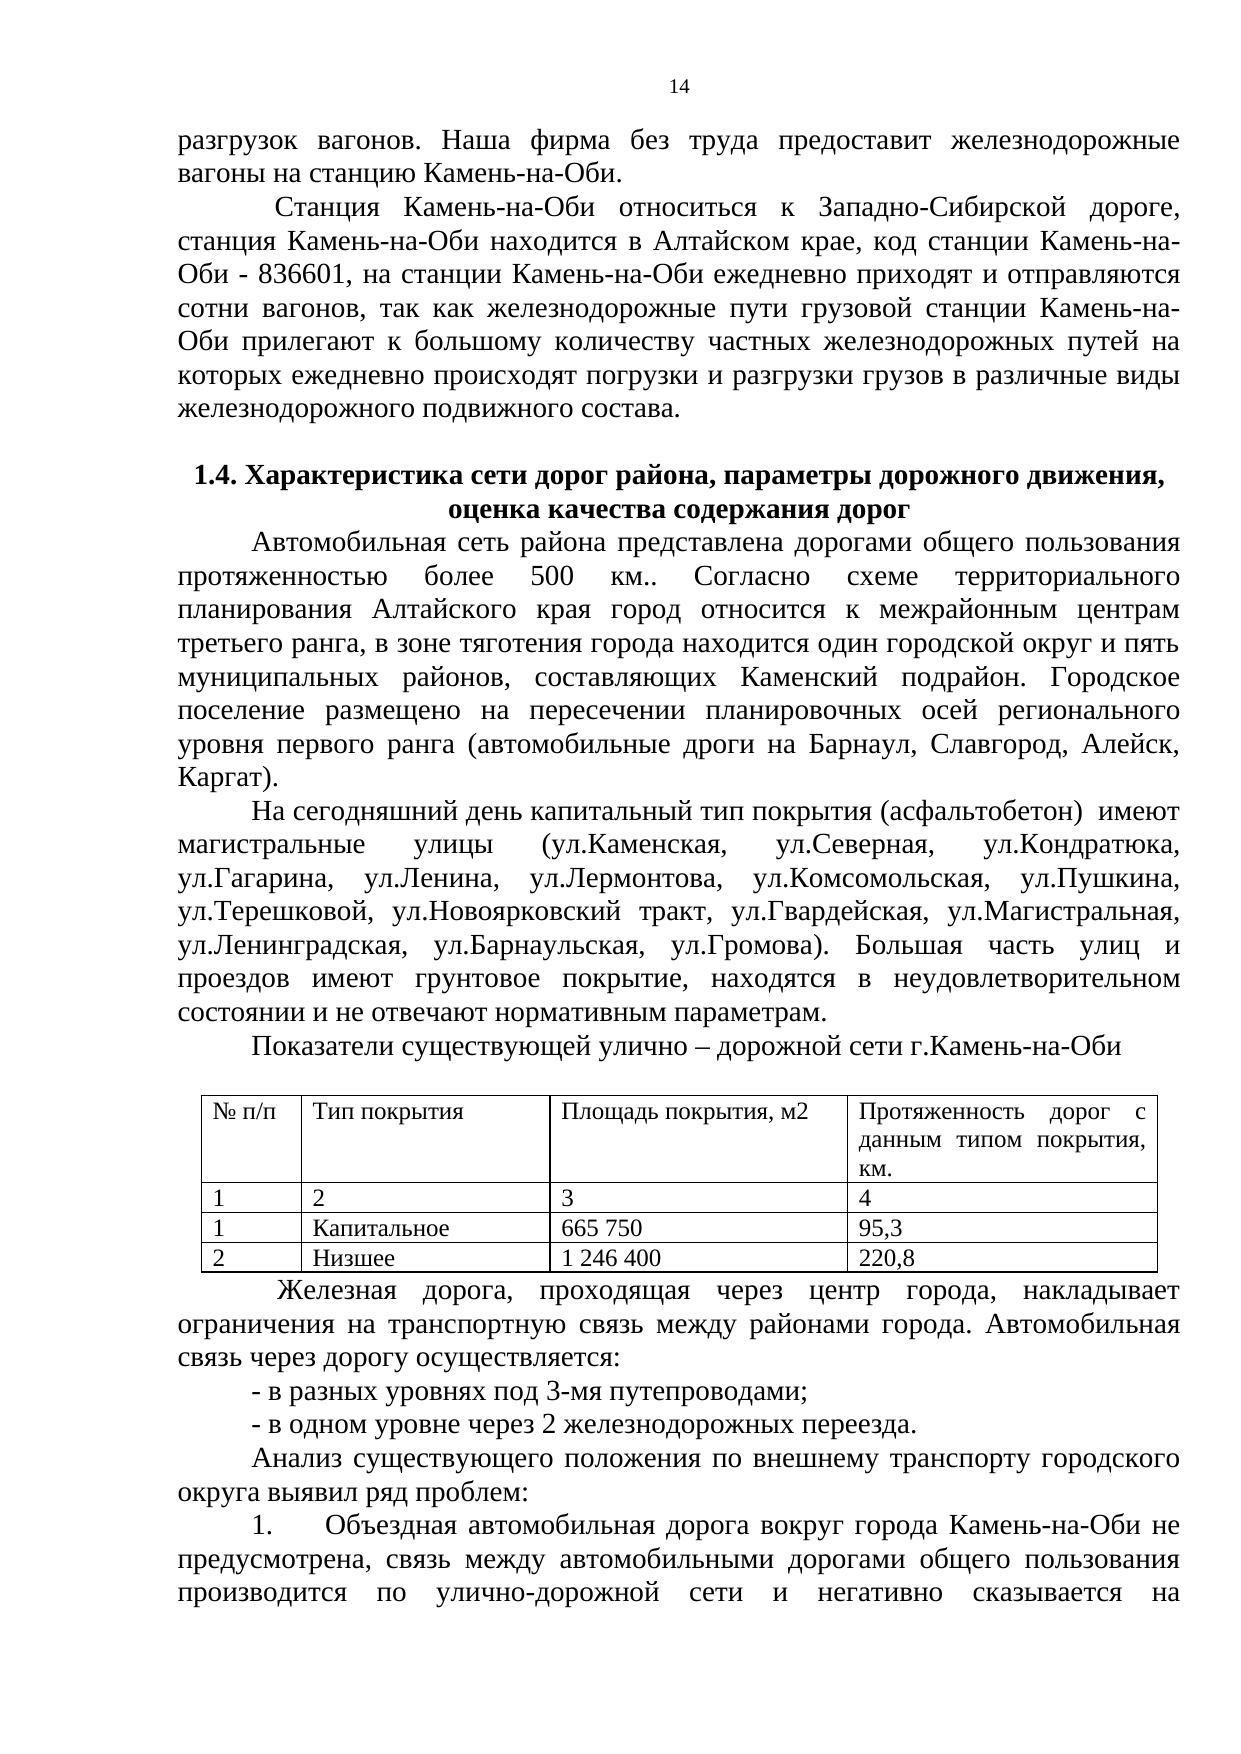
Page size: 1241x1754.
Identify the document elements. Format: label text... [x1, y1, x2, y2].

text - в разных уровнях под 3-мя путепроводами; [177, 1373, 1181, 1407]
text Станция Камень-на-Оби относиться к Западно-Сибирской дороге, станция Камень-на-Оби находится в Алтайском крае, код станции Камень-на-Оби - 836601, на станции Камень-на-Оби ежедневно приходят и отправляются сотни вагонов, так как железнодорожные пути грузовой станции Камень-на-Оби прилегают к большому количеству частных железнодорожных путей на которых ежедневно происходят погрузки и разгрузки грузов в различные виды железнодорожного подвижного состава. [177, 189, 1181, 424]
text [177, 122, 1181, 189]
table_cell 4 [848, 1183, 1157, 1212]
text Анализ существующего положения по внешнему транспорту городского округа выявил ряд проблем: [177, 1440, 1181, 1507]
text На сегодняшний день капитальный тип покрытия (асфальтобетон) имеют магистральные улицы (ул.Каменская, ул.Северная, ул.Кондратюка, ул.Гагарина, ул.Ленина, ул.Лермонтова, ул.Комсомольская, ул.Пушкина, ул.Терешковой, ул.Новоярковский тракт, ул.Гвардейская, ул.Магистральная, ул.Ленинградская, ул.Барнаульская, ул.Громова). Большая часть улиц и проездов имеют грунтовое покрытие, находятся в неудовлетворительном состоянии и не отвечают нормативным параметрам. [177, 793, 1181, 1028]
table_cell Низшее [302, 1243, 549, 1271]
table_cell 2 [302, 1183, 549, 1212]
table_cell 1 [202, 1183, 301, 1212]
table_cell 2 [202, 1243, 301, 1271]
table_header № п/п [202, 1096, 301, 1182]
text Показатели существующей улично – дорожной сети г.Камень-на-Оби [177, 1028, 1181, 1061]
table_cell 665 750 [551, 1213, 847, 1242]
table_cell 1 [202, 1213, 301, 1242]
text 1.4. Характеристика сети дорог района, параметры дорожного движения, оценка качества содержания дорог [177, 457, 1181, 524]
table_cell Капитальное [302, 1213, 549, 1242]
text Автомобильная сеть района представлена дорогами общего пользования протяженностью более 500 км.. Согласно схеме территориального планирования Алтайского края город относится к межрайонным центрам третьего ранга, в зоне тяготения города находится один городской округ и пять муниципальных районов, составляющих Каменский подрайон. Городское поселение размещено на пересечении планировочных осей регионального уровня первого ранга (автомобильные дроги на Барнаул, Славгород, Алейск, Каргат). [177, 524, 1181, 793]
table_header Площадь покрытия, м2 [551, 1096, 847, 1182]
table_cell 3 [551, 1183, 847, 1212]
table_header Протяженность дорог с данным типом покрытия, км. [848, 1096, 1157, 1182]
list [177, 1507, 1181, 1608]
text - в одном уровне через 2 железнодорожных переезда. [177, 1407, 1181, 1440]
text Железная дорога, проходящая через центр города, накладывает ограничения на транспортную связь между районами города. Автомобильная связь через дорогу осуществляется: [177, 1272, 1181, 1373]
table_cell 95,3 [848, 1213, 1157, 1242]
table_cell 1 246 400 [551, 1243, 847, 1271]
table_cell 220,8 [848, 1243, 1157, 1271]
table_header Тип покрытия [302, 1096, 549, 1182]
